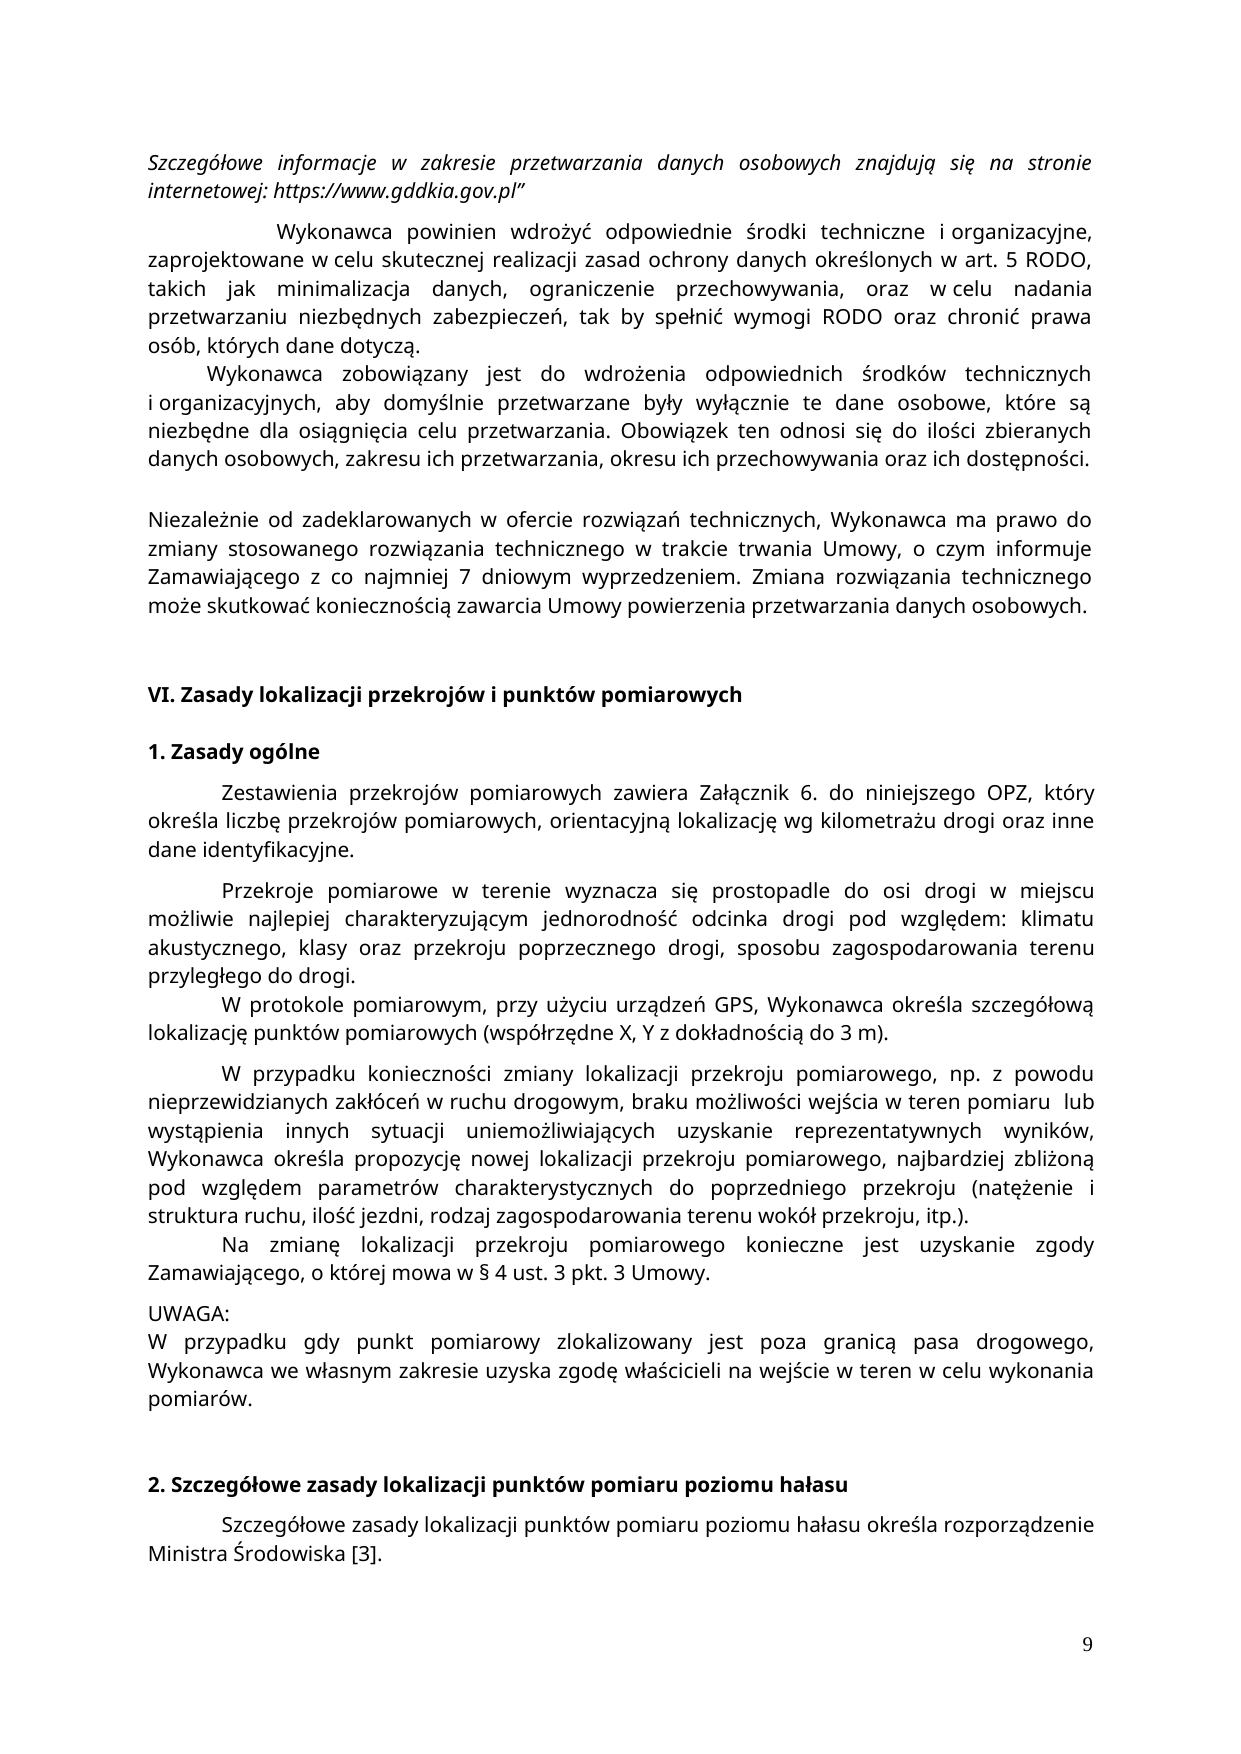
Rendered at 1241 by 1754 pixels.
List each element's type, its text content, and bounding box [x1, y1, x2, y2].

text Szczegółowe zasady lokalizacji punktów pomiaru poziomu hałasu określa rozporządzenie Ministra Środowiska [3]. [148, 1511, 1096, 1567]
text 2. Szczegółowe zasady lokalizacji punktów pomiaru poziomu hałasu [148, 1470, 1095, 1498]
text 1. Zasady ogólne [148, 737, 1095, 766]
text Na zmianę lokalizacji przekroju pomiarowego konieczne jest uzyskanie zgody Zamawiającego, o której mowa w § 4 ust. 3 pkt. 3 Umowy. [148, 1230, 1095, 1287]
text Wykonawca powinien wdrożyć odpowiednie środki techniczne i organizacyjne, zaprojektowane w celu skutecznej realizacji zasad ochrony danych określonych w art. 5 RODO, takich jak minimalizacja danych, ograniczenie przechowywania, oraz w celu nadania przetwarzaniu niezbędnych zabezpieczeń, tak by spełnić wymogi RODO oraz chronić prawa osób, których dane dotyczą. [148, 217, 1093, 359]
text VI. Zasady lokalizacji przekrojów i punktów pomiarowych [148, 680, 1096, 709]
text UWAGA: [148, 1299, 1096, 1327]
text W przypadku konieczności zmiany lokalizacji przekroju pomiarowego, np. z powodu nieprzewidzianych zakłóceń w ruchu drogowym, braku możliwości wejścia w teren pomiaru lub wystąpienia innych sytuacji uniemożliwiających uzyskanie reprezentatywnych wyników, Wykonawca określa propozycję nowej lokalizacji przekroju pomiarowego, najbardziej zbliżoną pod względem parametrów charakterystycznych do poprzedniego przekroju (natężenie i struktura ruchu, ilość jezdni, rodzaj zagospodarowania terenu wokół przekroju, itp.). [148, 1059, 1096, 1230]
text W przypadku gdy punkt pomiarowy zlokalizowany jest poza granicą pasa drogowego, Wykonawca we własnym zakresie uzyska zgodę właścicieli na wejście w teren w celu wykonania pomiarów. [148, 1327, 1095, 1413]
text Przekroje pomiarowe w terenie wyznacza się prostopadle do osi drogi w miejscu możliwie najlepiej charakteryzującym jednorodność odcinka drogi pod względem: klimatu akustycznego, klasy oraz przekroju poprzecznego drogi, sposobu zagospodarowania terenu przyległego do drogi. [148, 876, 1096, 990]
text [148, 148, 1096, 204]
text Zestawienia przekrojów pomiarowych zawiera Załącznik 6. do niniejszego OPZ, który określa liczbę przekrojów pomiarowych, orientacyjną lokalizację wg kilometrażu drogi oraz inne dane identyfikacyjne. [148, 778, 1096, 863]
text Wykonawca zobowiązany jest do wdrożenia odpowiednich środków technicznych i organizacyjnych, aby domyślnie przetwarzane były wyłącznie te dane osobowe, które są niezbędne dla osiągnięcia celu przetwarzania. Obowiązek ten odnosi się do ilości zbieranych danych osobowych, zakresu ich przetwarzania, okresu ich przechowywania oraz ich dostępności. [148, 359, 1093, 473]
text W protokole pomiarowym, przy użyciu urządzeń GPS, Wykonawca określa szczegółową lokalizację punktów pomiarowych (współrzędne X, Y z dokładnością do 3 m). [148, 990, 1095, 1047]
text Niezależnie od zadeklarowanych w ofercie rozwiązań technicznych, Wykonawca ma prawo do zmiany stosowanego rozwiązania technicznego w trakcie trwania Umowy, o czym informuje Zamawiającego z co najmniej 7 dniowym wyprzedzeniem. Zmiana rozwiązania technicznego może skutkować koniecznością zawarcia Umowy powierzenia przetwarzania danych osobowych. [148, 506, 1093, 619]
